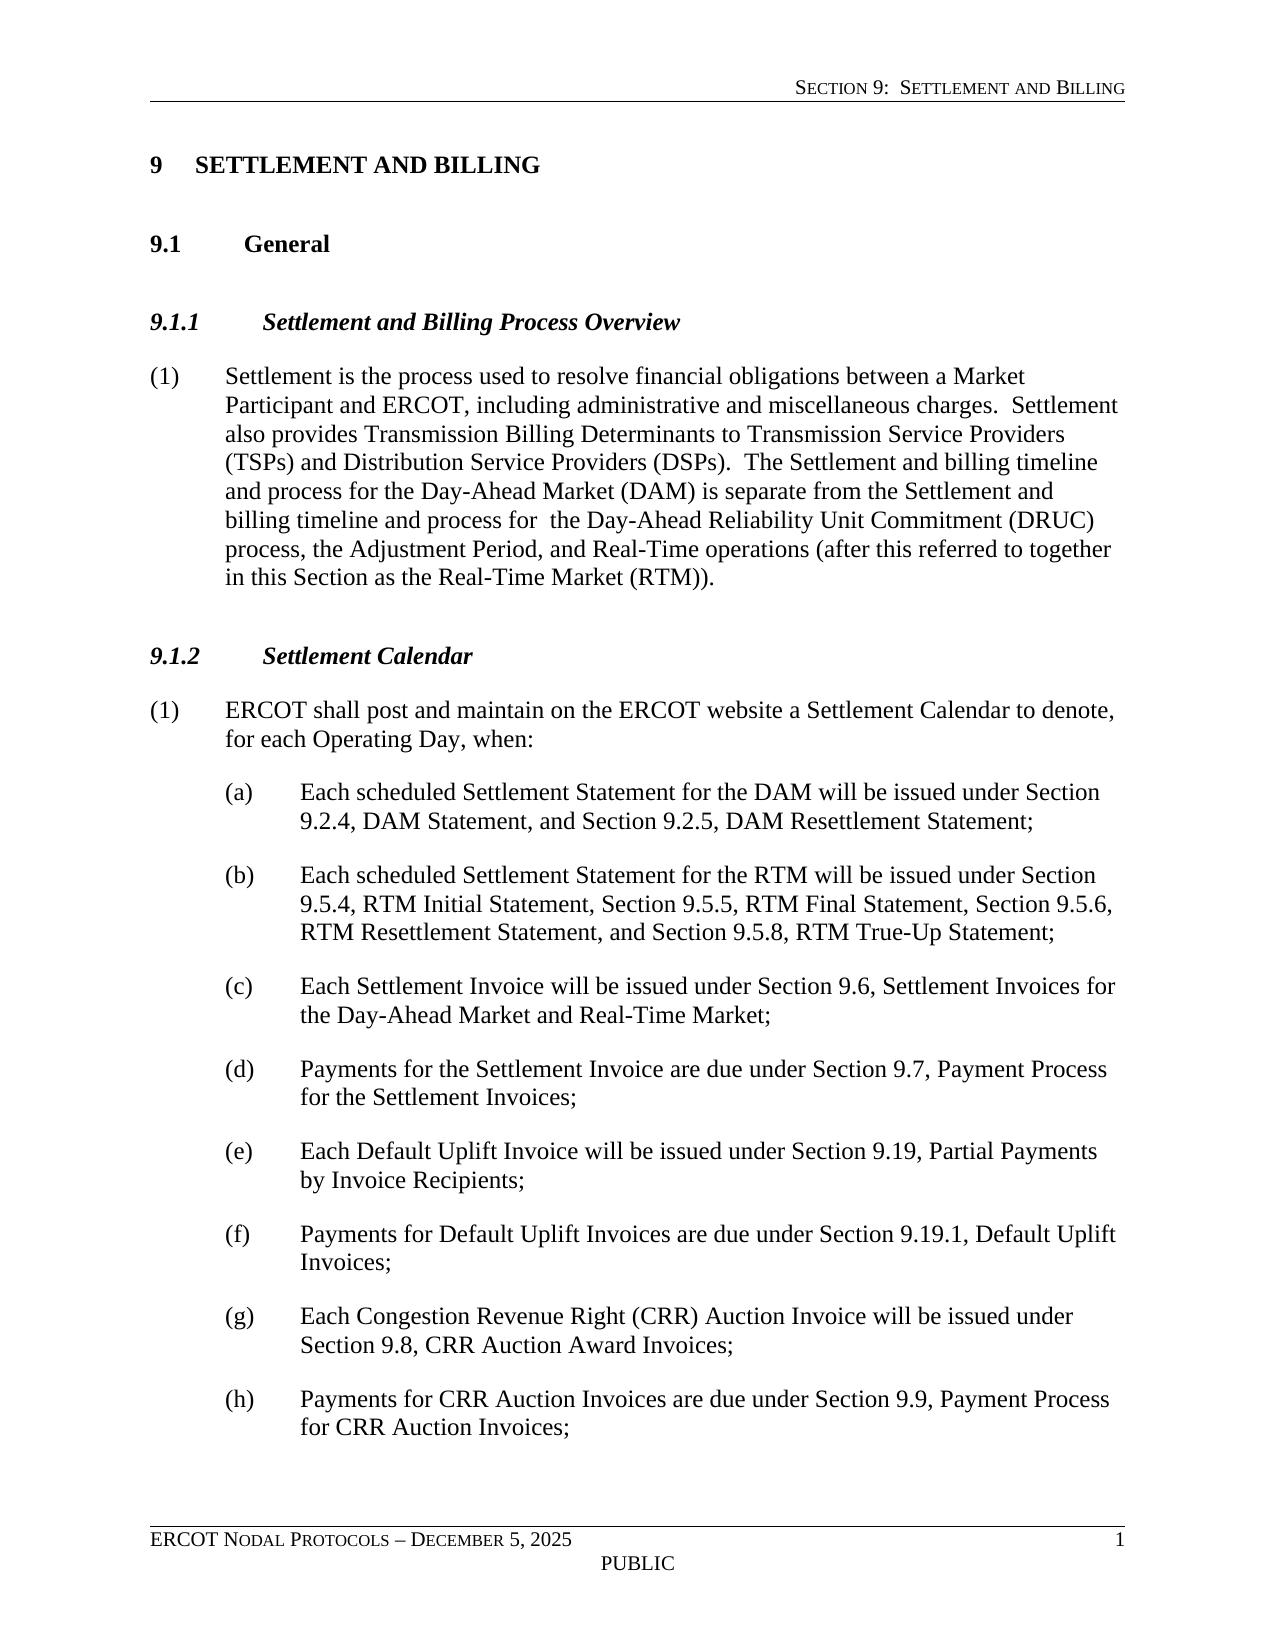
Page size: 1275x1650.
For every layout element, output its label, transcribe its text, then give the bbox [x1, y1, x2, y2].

subtitle SETTLEMENT BILLING [150, 150, 1125, 179]
text 9.1 General [150, 229, 1125, 257]
text 9.1.2 Settlement Calendar [150, 641, 1125, 670]
list (d) Payments for the Settlement Invoice are due under Section 9.7, Payment Process for the Settlement Invoices; [225, 1054, 1125, 1111]
list (a) Each scheduled Settlement Statement for the DAM will be issued under Section 9.2.4, DAM Statement, and Section 9.2.5, DAM Resettlement Statement; [225, 777, 1125, 835]
text (1) ERCOT shall post and maintain on the ERCOT website a Settlement Calendar to denote, for each Operating Day, when: [150, 695, 1125, 752]
list (f) Payments for Default Uplift Invoices are due under Section 9.19.1, Default Uplift Invoices; [225, 1219, 1125, 1276]
list (c) Each Settlement Invoice will be issued under Section 9.6, Settlement Invoices for the Day-Ahead Market and Real-Time Market; [225, 971, 1125, 1029]
text 9.1.1 Settlement and Billing Process Overview [150, 307, 1125, 336]
list (g) Each Congestion Revenue Right (CRR) Auction Invoice will be issued under Section 9.8, Auction Award Invoices; [225, 1301, 1125, 1359]
text (1) Settlement is the process used to resolve financial obligations between a Market Participant and ERCOT, including administrative and miscellaneous charges. Settlement also provides Transmission Billing Determinants to Transmission Service Providers (TSPs) and Distribution Service Providers (DSPs). The Settlement and billing timeline and process for the Day-Ahead Market (DAM) is separate from the Settlement and billing timeline and process for the Day-Ahead Reliability Unit Commitment (DRUC) process, the Adjustment Period, and Real-Time operations (after this referred to together in this Section as the Real-Time Market (RTM)). [150, 361, 1125, 591]
list (b) Each scheduled Settlement Statement for the RTM will be issued under Section 9.5.4, RTM Initial Statement, Section 9.5.5, RTM Final Statement, Section 9.5.6, RTM Resettlement Statement, and Section 9.5.8, RTM True-Up Statement; [225, 860, 1125, 946]
list (h) Payments for Auction Invoices are due under Section 9.9, Payment Process for Auction Invoices; [225, 1384, 1125, 1441]
list (e) Each Default Uplift Invoice will be issued under Section 9.19, Partial Payments by Invoice Recipients; [225, 1136, 1125, 1194]
